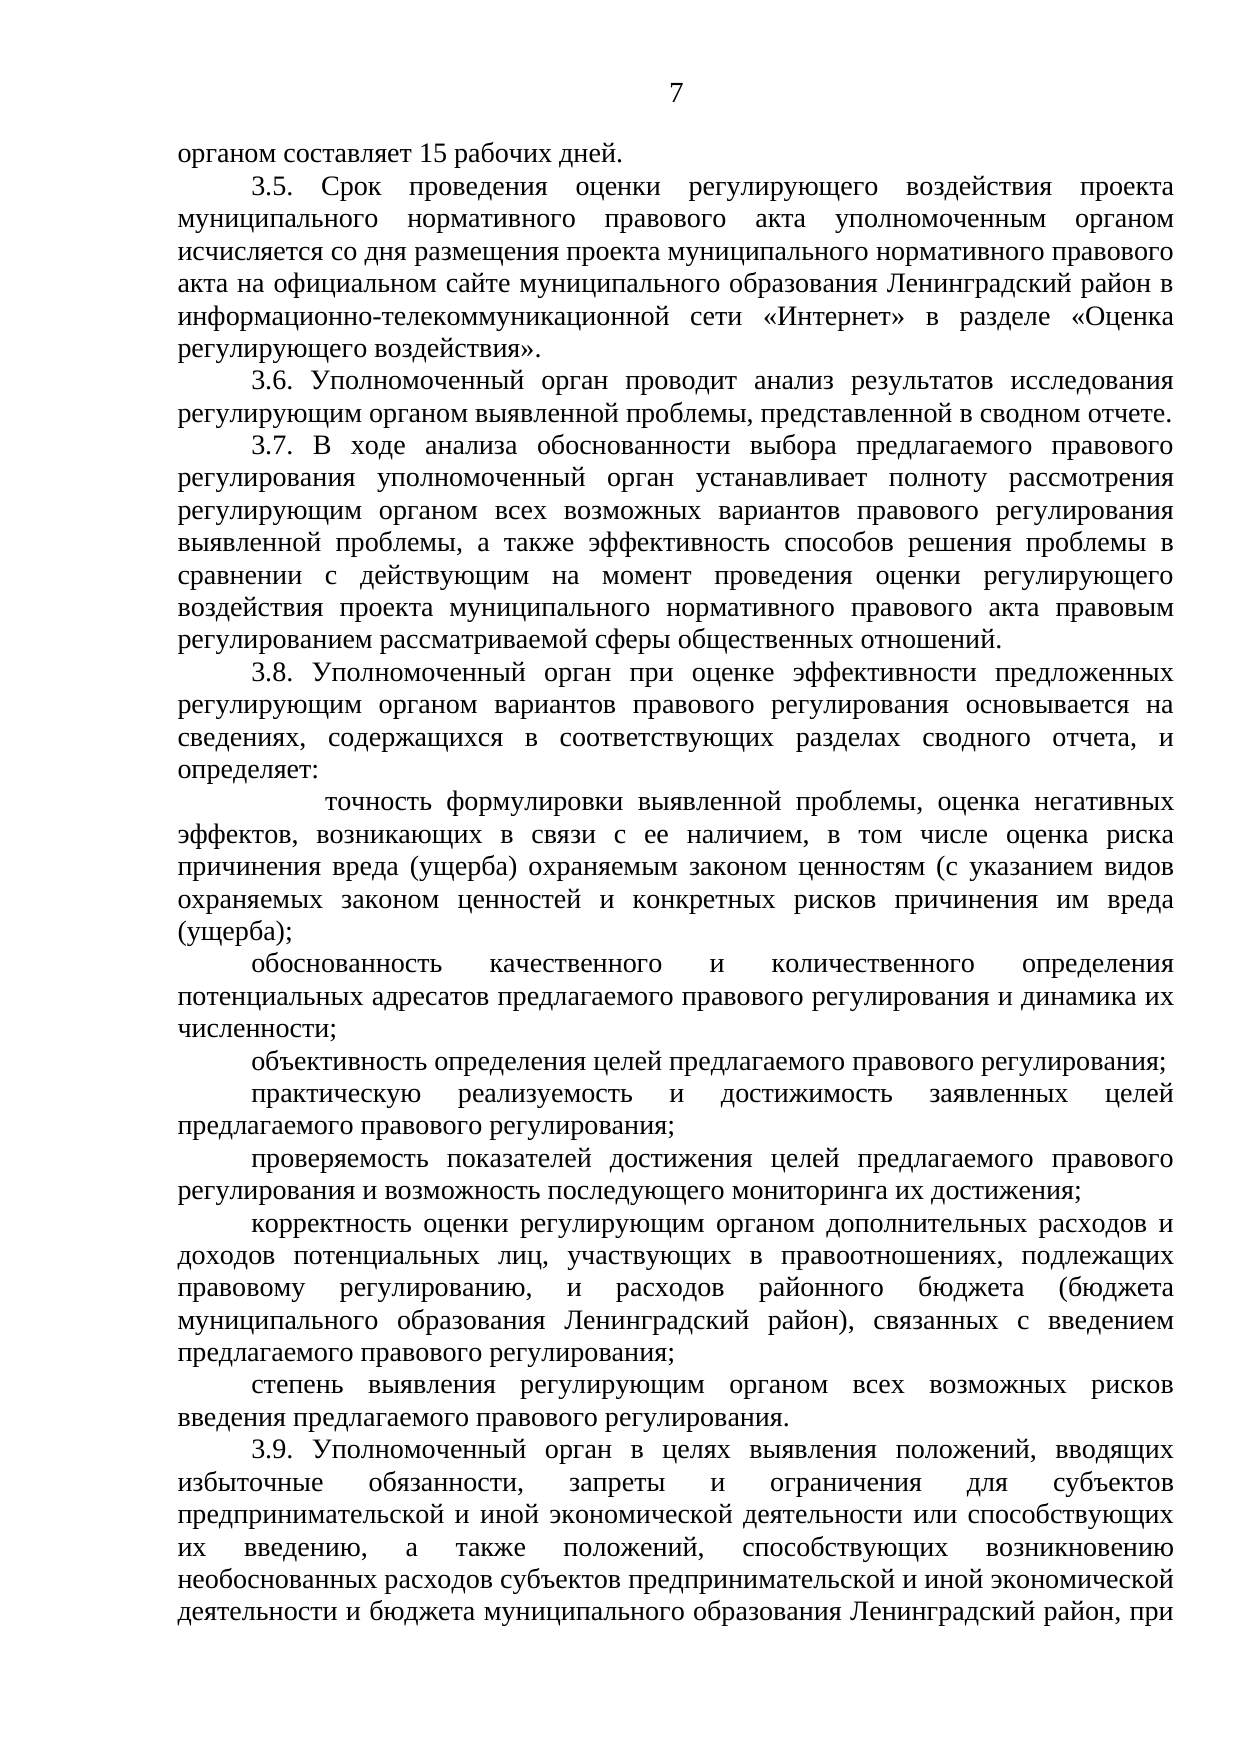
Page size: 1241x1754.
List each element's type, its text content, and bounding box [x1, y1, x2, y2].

text 3.5. Срок проведения оценки регулирующего воздействия проекта муниципального нормативного правового акта уполномоченным органом исчисляется со дня размещения проекта муниципального нормативного правового акта на официальном сайте муниципального образования Ленинградский район в информационно-телекоммуникационной сети «Интернет» в разделе «Оценка регулирующего воздействия». [177, 169, 1175, 363]
text обоснованность качественного и количественного определения потенциальных адресатов предлагаемого правового регулирования и динамика их численности; [177, 946, 1175, 1044]
text 3.7. В ходе анализа обоснованности выбора предлагаемого правового регулирования уполномоченный орган устанавливает полноту рассмотрения регулирующим органом всех возможных вариантов правового регулирования выявленной проблемы, а также эффективность способов решения проблемы в сравнении с действующим на момент проведения оценки регулирующего воздействия проекта муниципального нормативного правового акта правовым регулированием рассматриваемой сферы общественных отношений. [177, 428, 1175, 655]
text 3.6. Уполномоченный орган проводит анализ результатов исследования регулирующим органом выявленной проблемы, представленной в сводном отчете. [177, 363, 1175, 428]
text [177, 137, 1175, 169]
text степень выявления регулирующим органом всех возможных рисков введения предлагаемого правового регулирования. [177, 1368, 1175, 1432]
text проверяемость показателей достижения целей предлагаемого правового регулирования и возможность последующего мониторинга их достижения; [177, 1141, 1175, 1206]
text точность формулировки выявленной проблемы, оценка негативных эффектов, возникающих в связи с ее наличием, в том числе оценка риска причинения вреда (ущерба) охраняемым законом ценностям (с указанием видов охраняемых законом ценностей и конкретных рисков причинения им вреда (ущерба); [177, 784, 1175, 946]
text корректность оценки регулирующим органом дополнительных расходов и доходов потенциальных лиц, участвующих в правоотношениях, подлежащих правовому регулированию, и расходов районного бюджета (бюджета муниципального образования Ленинградский район), связанных с введением предлагаемого правового регулирования; [177, 1206, 1175, 1368]
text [177, 1432, 1175, 1627]
text практическую реализуемость и достижимость заявленных целей предлагаемого правового регулирования; [177, 1076, 1175, 1141]
text 3.8. Уполномоченный орган при оценке эффективности предложенных регулирующим органом вариантов правового регулирования основывается на сведениях, содержащихся в соответствующих разделах сводного отчета, и определяет: [177, 655, 1175, 784]
text объективность определения целей предлагаемого правового регулирования; [177, 1044, 1175, 1076]
